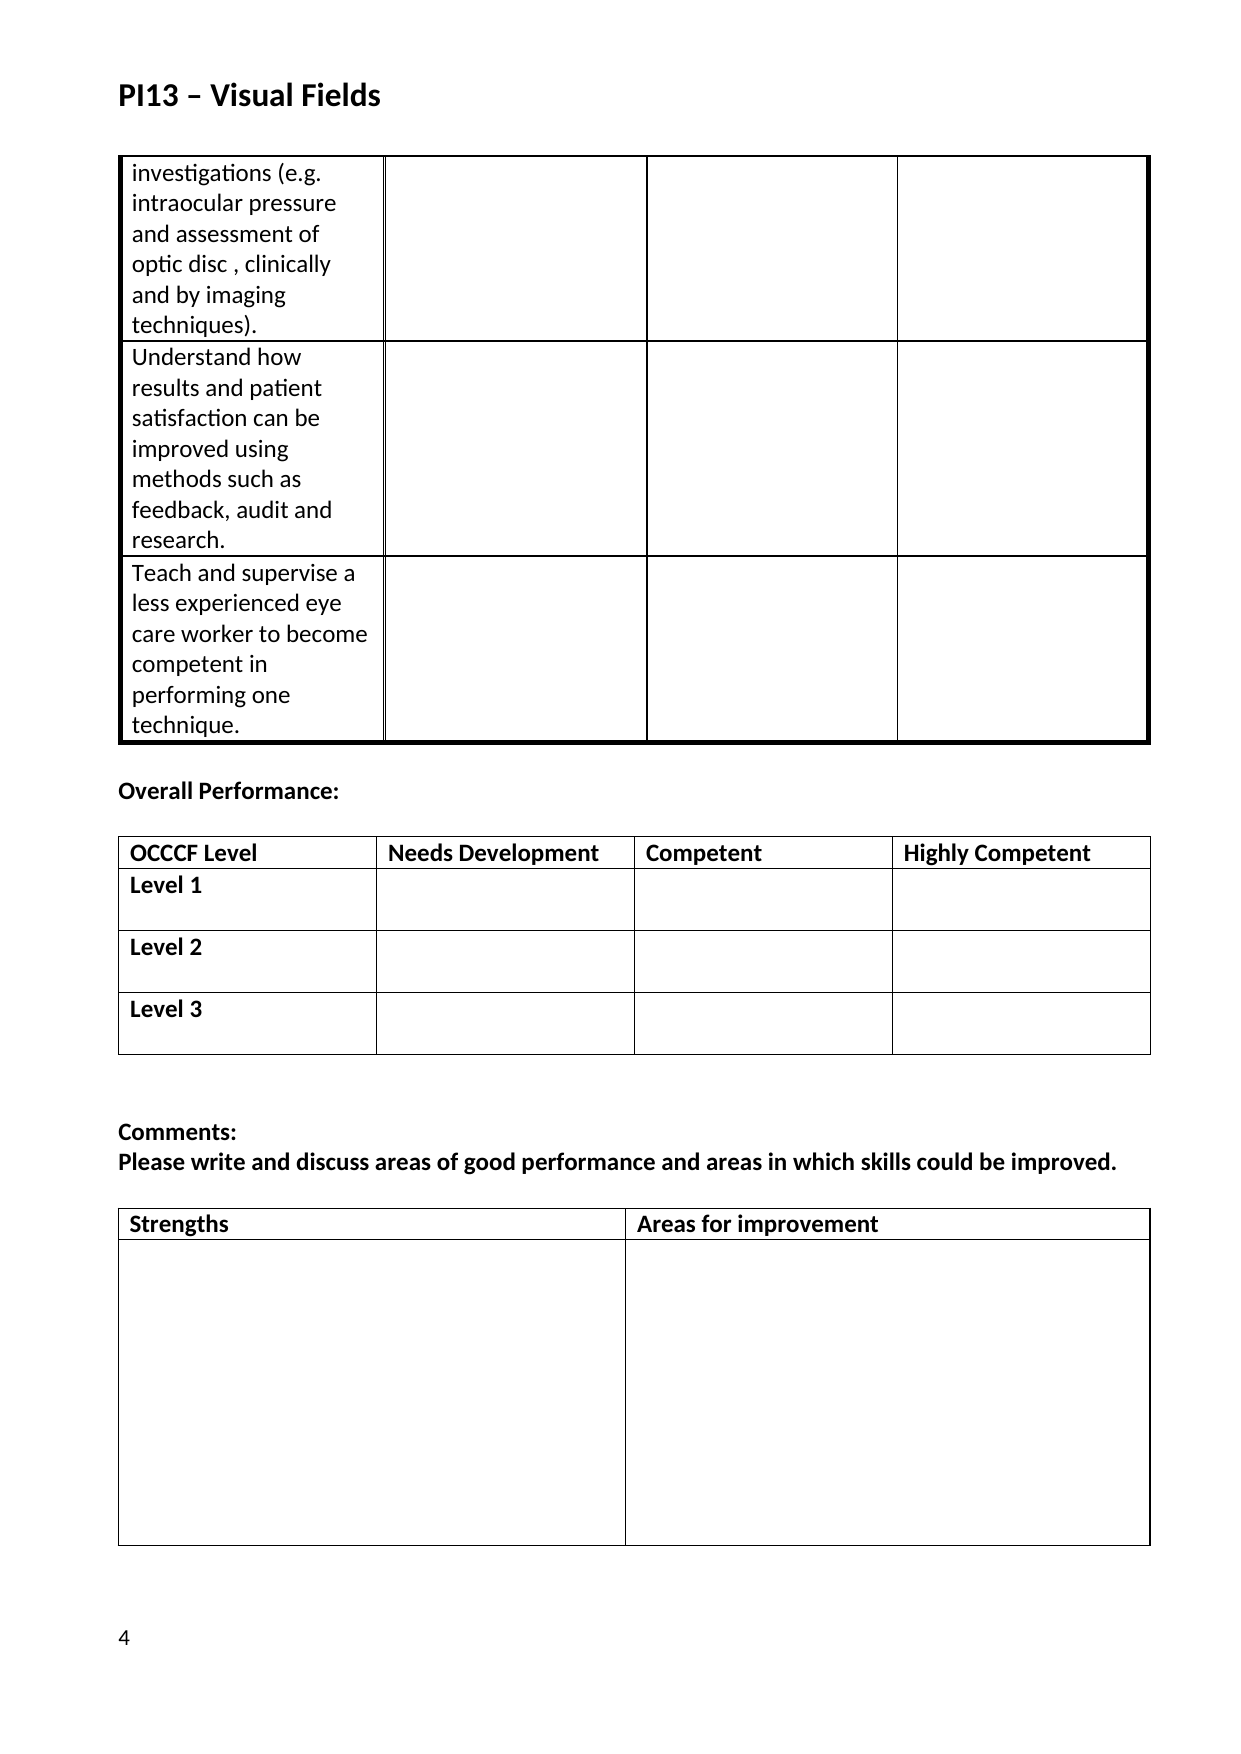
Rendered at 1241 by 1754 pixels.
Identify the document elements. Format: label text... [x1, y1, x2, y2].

table_cell [898, 557, 1146, 740]
table_cell Level 1 [119, 869, 376, 930]
text Please write and discuss areas of good performance and areas in which skills could be improved. [118, 1147, 1152, 1177]
table_cell [898, 342, 1146, 555]
table_cell [648, 342, 897, 555]
table_header Needs Development [377, 837, 634, 868]
text Overall Performance: [118, 775, 1152, 806]
table_cell [893, 931, 1150, 992]
table_cell [648, 557, 897, 740]
table_cell [377, 993, 634, 1054]
table_cell [635, 869, 892, 930]
table_cell [893, 869, 1150, 930]
table_cell [119, 1240, 625, 1545]
table_header Highly Competent [893, 837, 1150, 868]
table_header Strengths [119, 1209, 625, 1239]
table_cell [648, 157, 897, 340]
table_cell [898, 157, 1146, 340]
table_header Competent [635, 837, 892, 868]
table_cell [386, 342, 646, 555]
table_cell Level 3 [119, 993, 376, 1054]
table_cell Teach and supervise a less experienced eye care worker to become competent in performing one technique. [123, 557, 383, 740]
table_cell [386, 557, 646, 740]
table_cell Understand how results and patient satisfaction can be improved using methods such as feedback, audit and research. [123, 342, 383, 555]
table_cell [377, 869, 634, 930]
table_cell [123, 157, 383, 340]
table_header Areas for improvement [626, 1209, 1149, 1239]
table_header OCCCF Level [119, 837, 376, 868]
table_cell [386, 157, 646, 340]
table_cell [377, 931, 634, 992]
table_cell [635, 931, 892, 992]
table_cell [893, 993, 1150, 1054]
table_cell [635, 993, 892, 1054]
table_cell Level 2 [119, 931, 376, 992]
text Comments: [118, 1116, 1152, 1147]
table_cell [626, 1240, 1149, 1545]
